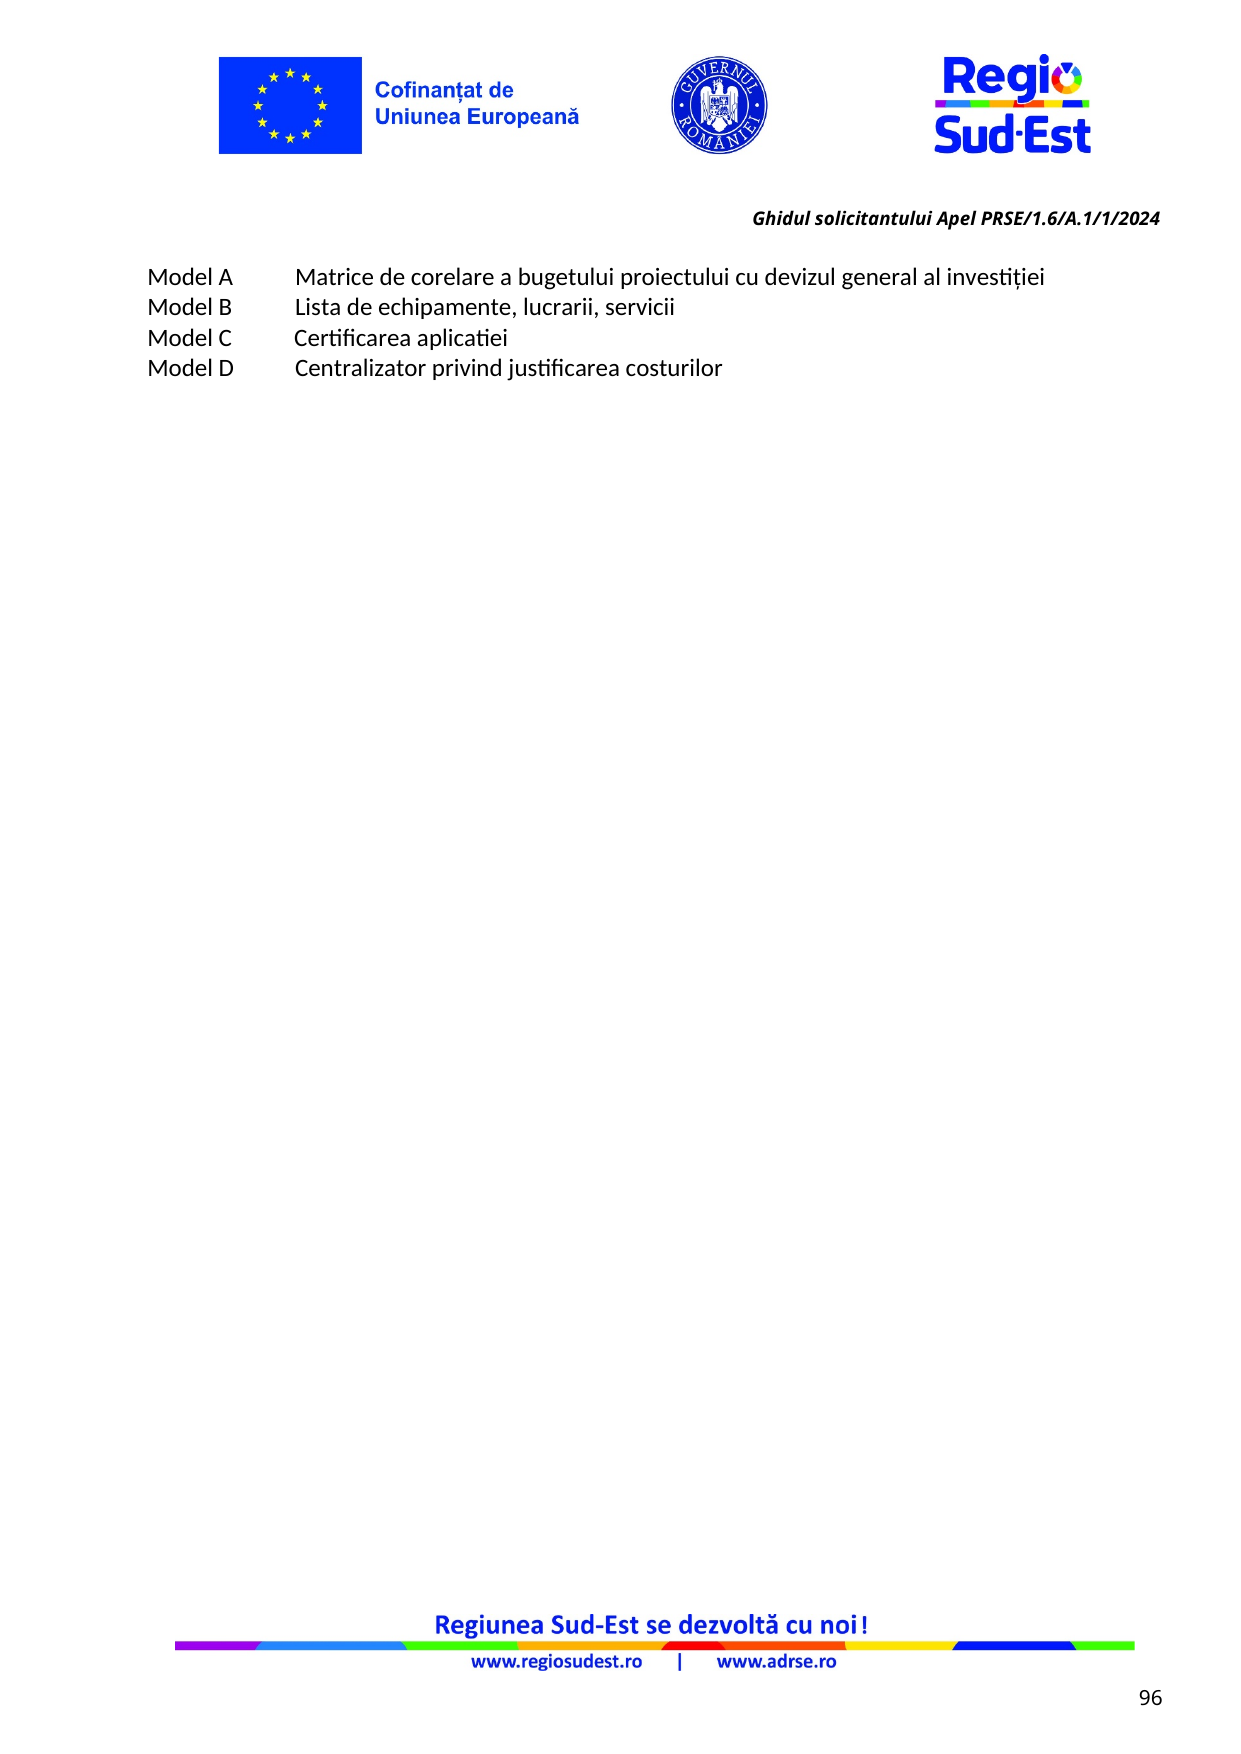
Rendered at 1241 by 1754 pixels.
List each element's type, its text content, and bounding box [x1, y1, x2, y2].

picture [218, 54, 1091, 155]
list Model B Lista de echipamente, lucrarii, servicii [147, 291, 1162, 322]
list Model C Certificarea aplicatiei [147, 322, 1162, 352]
list Model D Centralizator privind justificarea costurilor [147, 352, 1162, 383]
list Model A Matrice de corelare a bugetului proiectului cu devizul general al investiției [147, 261, 1162, 291]
picture [175, 1614, 1135, 1671]
